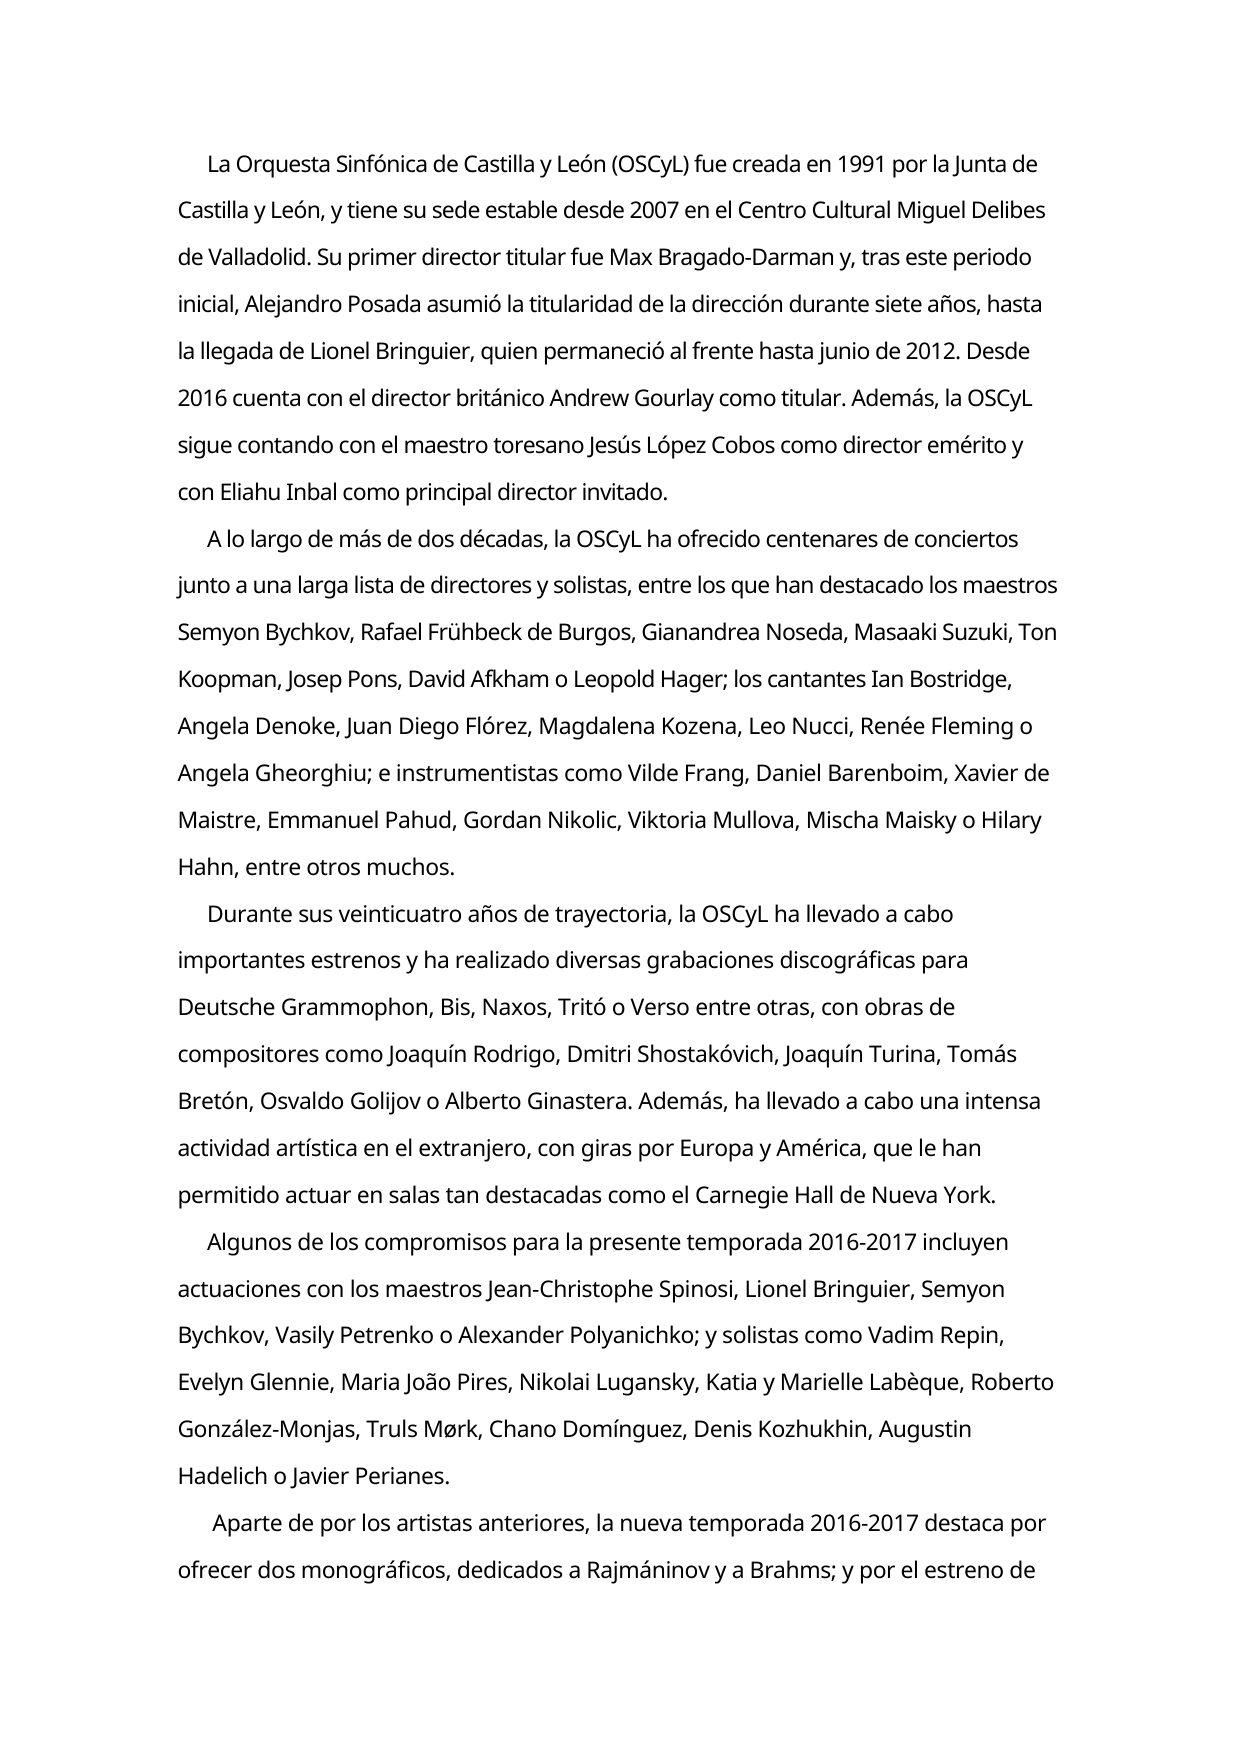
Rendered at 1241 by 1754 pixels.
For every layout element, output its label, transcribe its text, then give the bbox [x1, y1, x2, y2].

text Durante sus veinticuatro años de trayectoria, la OSCyL ha llevado a cabo importantes estrenos y ha realizado diversas grabaciones discográficas para Deutsche Grammophon, Bis, Naxos, Tritó o Verso entre otras, con obras de compositores como Joaquín Rodrigo, Dmitri Shostakóvich, Joaquín Turina, Tomás Bretón, Osvaldo Golijov o Alberto Ginastera. Además, ha llevado a cabo una intensa actividad artística en el extranjero, con giras por Europa y América, que le han permitido actuar en salas tan destacadas como el Carnegie Hall de Nueva York. [177, 898, 1063, 1210]
text Algunos de los compromisos para la presente temporada 2016-2017 incluyen actuaciones con los maestros Jean-Christophe Spinosi, Lionel Bringuier, Semyon Bychkov, Vasily Petrenko o Alexander Polyanichko; y solistas como Vadim Repin, Evelyn Glennie, Maria João Pires, Nikolai Lugansky, Katia y Marielle Labèque, Roberto González-Monjas, Truls Mørk, Chano Domínguez, Denis Kozhukhin, Augustin Hadelich o Javier Perianes. [177, 1226, 1063, 1491]
text A lo largo de más de dos décadas, la OSCyL ha ofrecido centenares de conciertos junto a una larga lista de directores y solistas, entre los que han destacado los maestros Semyon Bychkov, Rafael Frühbeck de Burgos, Gianandrea Noseda, Masaaki Suzuki, Ton Koopman, Josep Pons, David Afkham o Leopold Hager; los cantantes Ian Bostridge, Angela Denoke, Juan Diego Flórez, Magdalena Kozena, Leo Nucci, Renée Fleming o Angela Gheorghiu; e instrumentistas como Vilde Frang, Daniel Barenboim, Xavier de Maistre, Emmanuel Pahud, Gordan Nikolic, Viktoria Mullova, Mischa Maisky o Hilary Hahn, entre otros muchos. [177, 523, 1063, 882]
text La Orquesta Sinfónica de Castilla y León (OSCyL) fue creada en 1991 por la Junta de Castilla y León, y tiene su sede estable desde 2007 en el Centro Cultural Miguel Delibes de Valladolid. Su primer director titular fue Max Bragado-Darman y, tras este periodo inicial, Alejandro Posada asumió la titularidad de la dirección durante siete años, hasta la llegada de Lionel Bringuier, quien permaneció al frente hasta junio de 2012. Desde 2016 cuenta con el director británico Andrew Gourlay como titular. Además, la OSCyL sigue contando con el maestro toresano Jesús López Cobos como director emérito y con Eliahu Inbal como principal director invitado. [177, 148, 1063, 507]
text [177, 1507, 1063, 1585]
